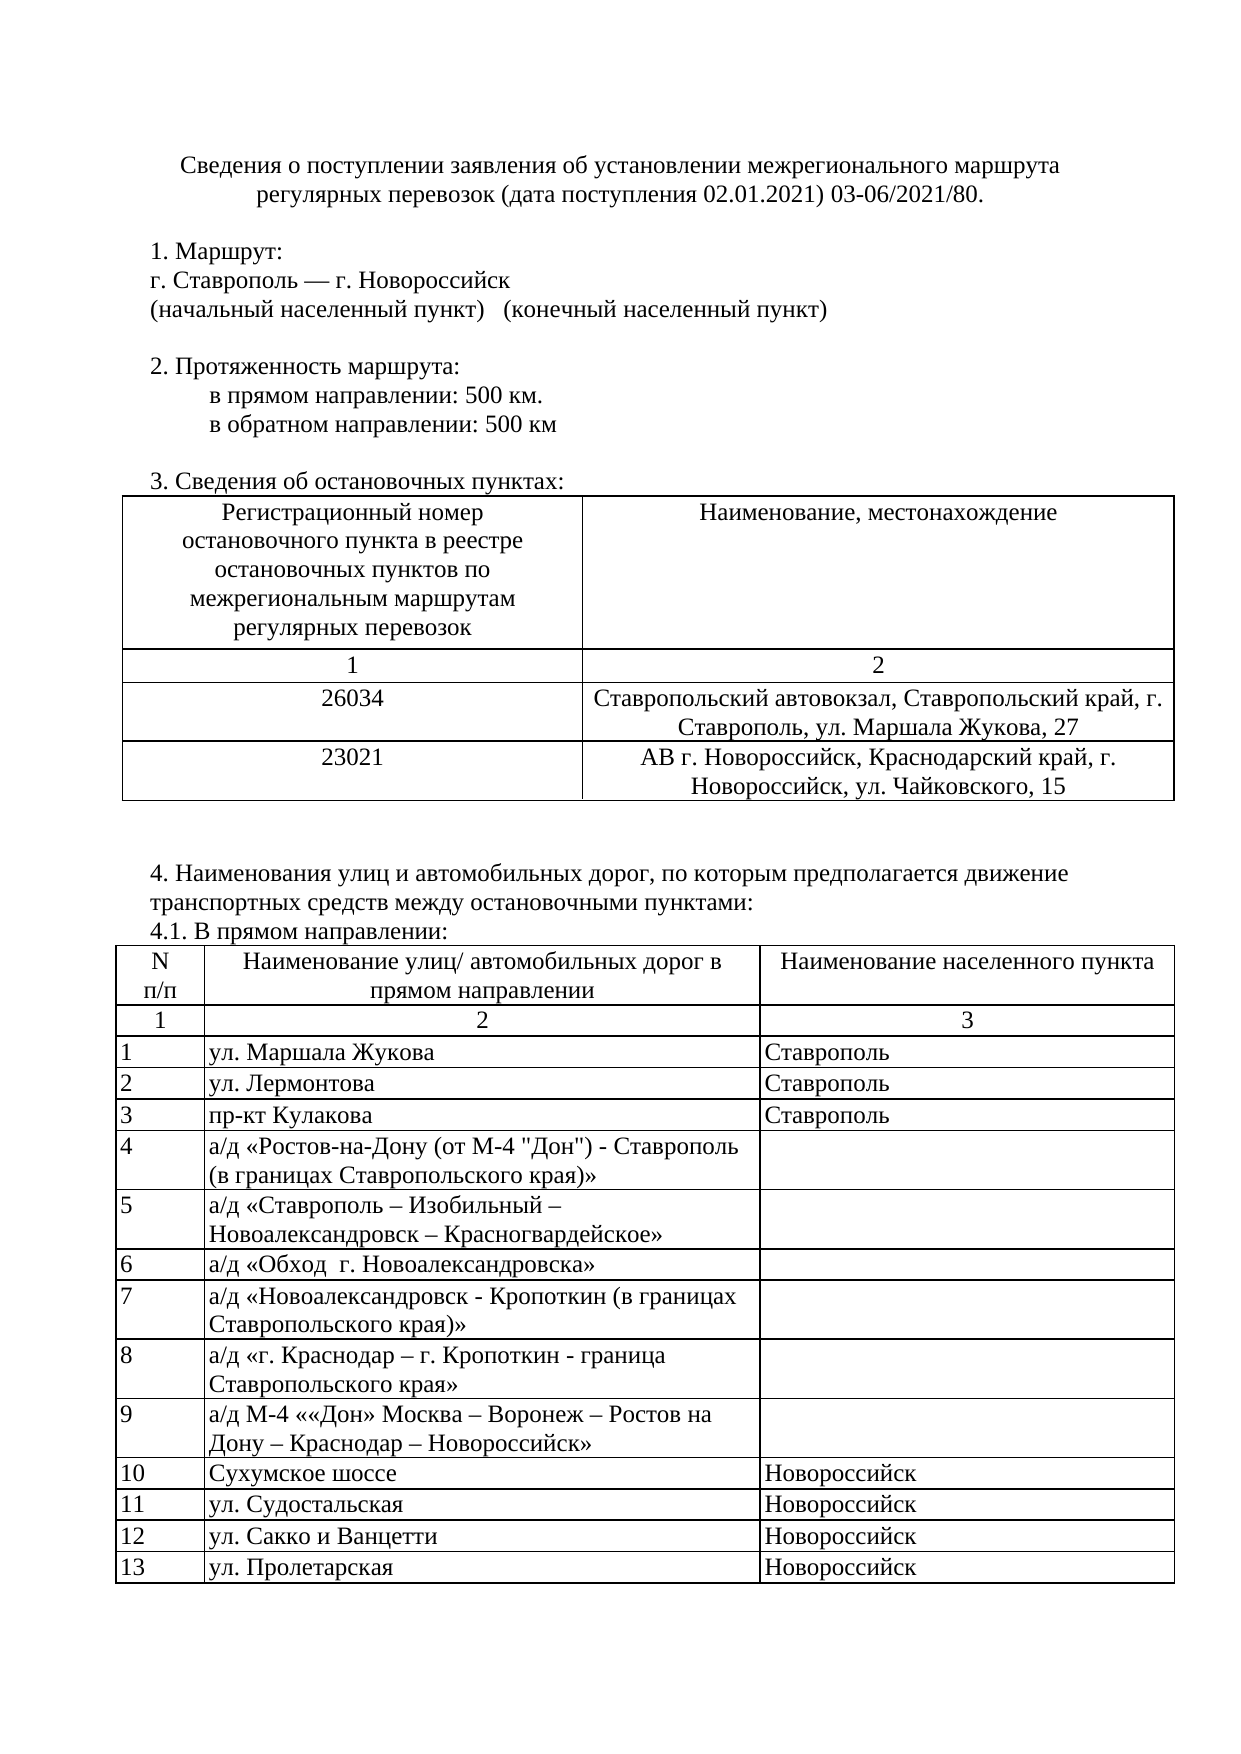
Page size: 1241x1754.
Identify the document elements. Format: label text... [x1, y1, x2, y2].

table_cell 12 [117, 1521, 204, 1551]
table_cell 6 [117, 1250, 204, 1279]
text Сведения о поступлении заявления об установлении межрегионального маршрута регулярных перевозок (дата поступления 02.01.2021) 03-06/2021/80. [150, 150, 1090, 207]
table_cell ул. Судостальская [205, 1490, 759, 1519]
table_cell Новороссийск [761, 1458, 1174, 1488]
table_cell 26034 [123, 683, 582, 740]
text 1. Маршрут: [150, 236, 1090, 265]
table_cell [761, 1250, 1174, 1279]
text 4.1. В прямом направлении: [150, 916, 1090, 945]
table_cell а/д «г. Краснодар – г. Кропоткин - граница Ставропольского края» [205, 1340, 759, 1397]
table_cell 5 [117, 1190, 204, 1248]
table_cell Ставрополь [761, 1100, 1174, 1130]
text 3. Сведения об остановочных пунктах: [150, 466, 1090, 495]
table_cell 9 [117, 1399, 204, 1456]
text 4. Наименования улиц и автомобильных дорог, по которым предполагается движение транспортных средств между остановочными пунктами: [150, 858, 1090, 916]
table_cell [761, 1340, 1174, 1397]
table_cell 11 [117, 1490, 204, 1519]
table_cell а/д «Новоалександровск - Кропоткин (в границах Ставропольского края)» [205, 1281, 759, 1338]
table_header N п/п [117, 946, 204, 1004]
table_cell ул. Сакко и Ванцетти [205, 1521, 759, 1551]
table_cell а/д «Ставрополь – Изобильный – Новоалександровск – Красногвардейское» [205, 1190, 759, 1248]
table_cell [761, 1281, 1174, 1338]
text г. Ставрополь — г. Новороссийск [150, 265, 1090, 294]
table_cell Ставрополь [761, 1068, 1174, 1098]
table_cell 10 [117, 1458, 204, 1488]
table_cell 23021 [123, 742, 582, 799]
text в прямом направлении: 500 км. [150, 380, 1090, 409]
table_cell Новороссийск [761, 1490, 1174, 1519]
table_cell пр-кт Кулакова [205, 1100, 759, 1130]
table_cell 13 [117, 1552, 204, 1582]
table_cell 4 [117, 1131, 204, 1189]
table_header Наименование населенного пункта [761, 946, 1174, 1004]
table_cell Ставропольский автовокзал, Ставропольский край, г. Ставрополь, ул. Маршала Жукова, 27 [583, 683, 1173, 740]
table_cell 1 [117, 1006, 204, 1035]
table_cell [761, 1399, 1174, 1456]
table_cell а/д «Ростов-на-Дону (от М-4 "Дон") - Ставрополь (в границах Ставропольского края)» [205, 1131, 759, 1189]
table_header Наименование, местонахождение [583, 497, 1173, 648]
table_cell а/д «Обход г. Новоалександровска» [205, 1250, 759, 1279]
table_cell [761, 1190, 1174, 1248]
table_cell 2 [583, 650, 1173, 681]
table_cell 3 [117, 1100, 204, 1130]
table_cell 7 [117, 1281, 204, 1338]
text (начальный населенный пункт) (конечный населенный пункт) [150, 294, 1090, 322]
table_cell 1 [123, 650, 582, 681]
table_cell 8 [117, 1340, 204, 1397]
table_cell ул. Пролетарская [205, 1552, 759, 1582]
table_cell Новороссийск [761, 1552, 1174, 1582]
table_cell Ставрополь [761, 1037, 1174, 1067]
table_cell Новороссийск [761, 1521, 1174, 1551]
table_cell 2 [205, 1006, 759, 1035]
table_cell а/д М-4 ««Дон» Москва – Воронеж – Ростов на Дону – Краснодар – Новороссийск» [205, 1399, 759, 1456]
table_cell ул. Лермонтова [205, 1068, 759, 1098]
table_header Регистрационный номер остановочного пункта в реестре остановочных пунктов по межрегиональным маршрутам регулярных перевозок [123, 497, 582, 648]
text 2. Протяженность маршрута: [150, 351, 1090, 380]
table_cell АВ г. Новороссийск, Краснодарский край, г. Новороссийск, ул. Чайковского, 15 [583, 742, 1173, 799]
table_header Наименование улиц/ автомобильных дорог в прямом направлении [205, 946, 759, 1004]
table_cell 1 [117, 1037, 204, 1067]
table_cell 3 [761, 1006, 1174, 1035]
table_cell ул. Маршала Жукова [205, 1037, 759, 1067]
table_cell Сухумское шоссе [205, 1458, 759, 1488]
table_cell [761, 1131, 1174, 1189]
text в обратном направлении: 500 км [150, 409, 1090, 437]
table_cell 2 [117, 1068, 204, 1098]
